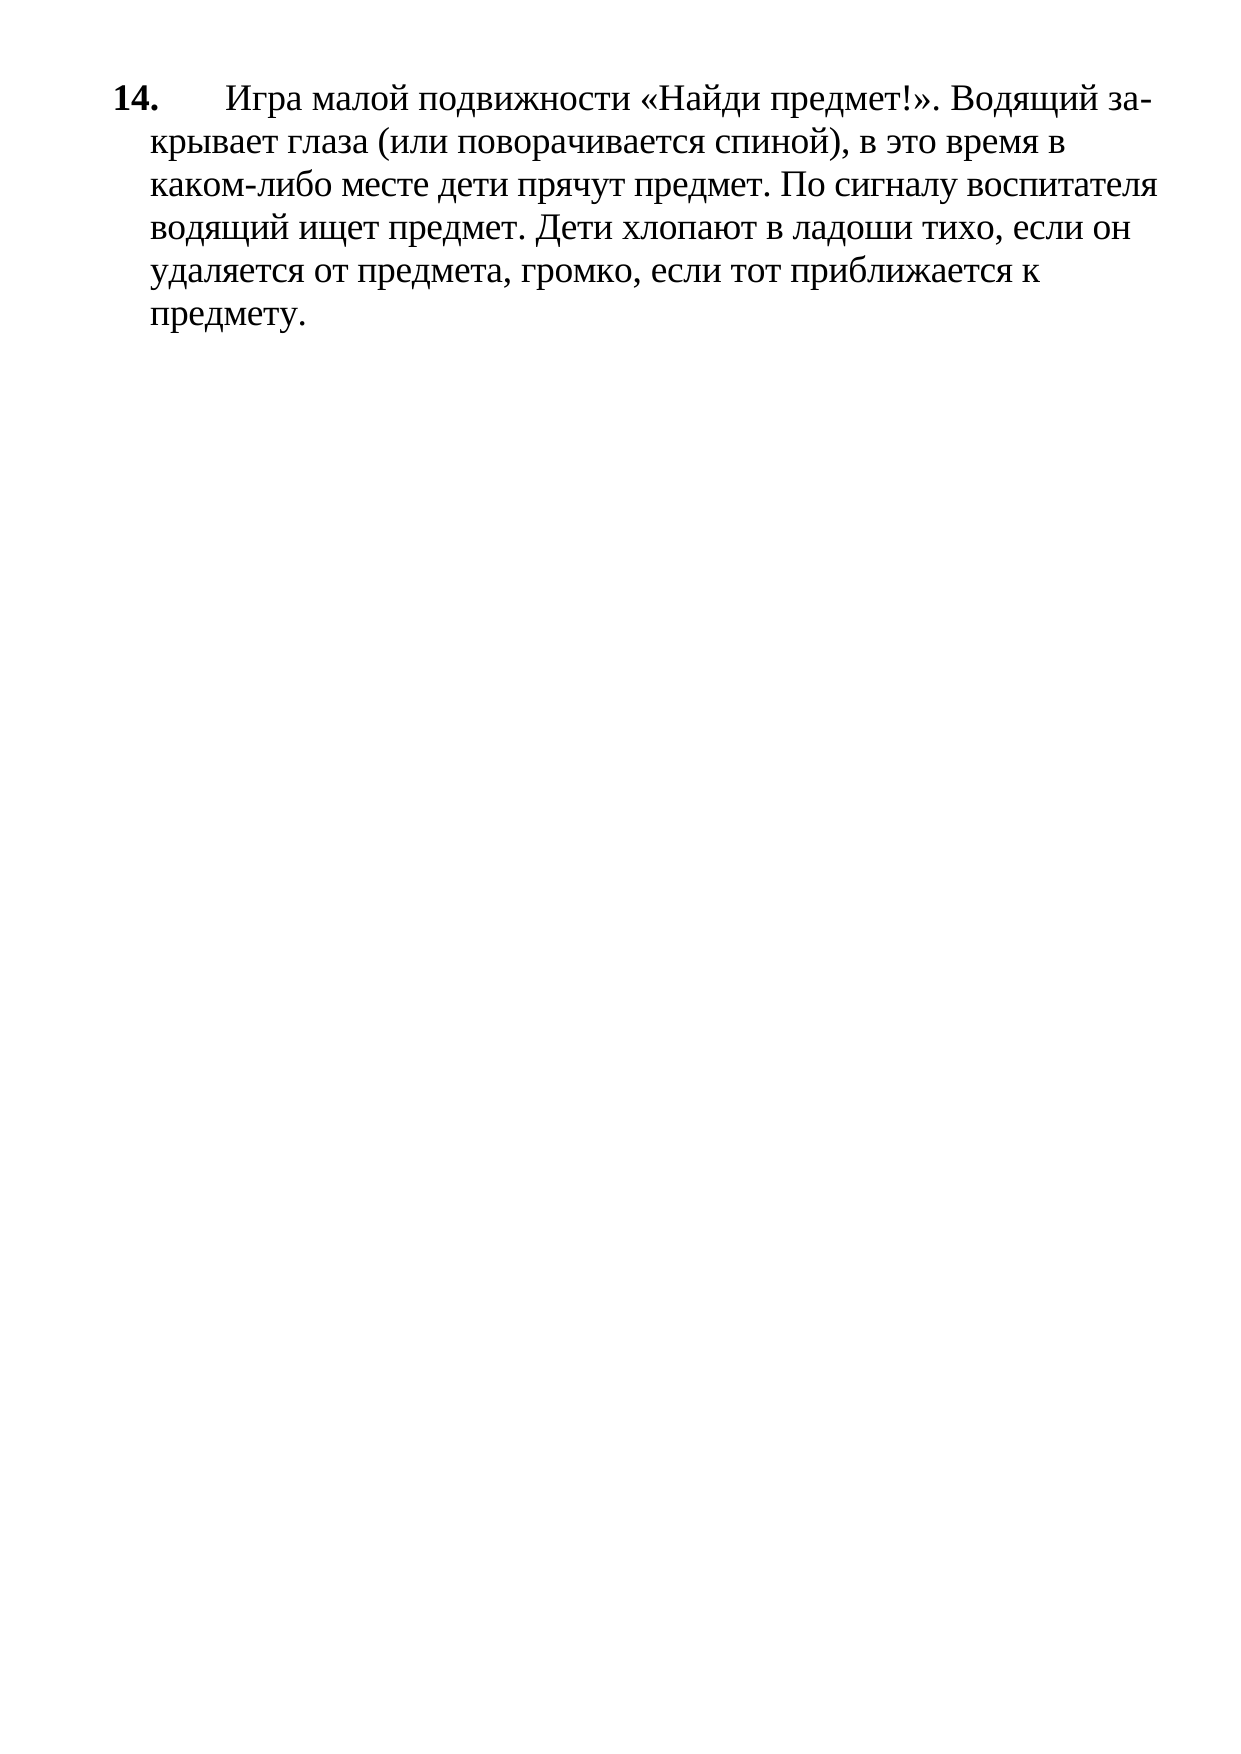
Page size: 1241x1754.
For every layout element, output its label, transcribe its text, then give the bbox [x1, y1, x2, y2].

list Игра малой подвижности «Найди предмет!». Водящий закрывает глаза (или поворачивается спиной), в это время в каком-либо месте дети прячут предмет. По сигналу воспитателя водящий ищет предмет. Дети хлопают в ладоши тихо, если он удаляется от предмета, громко, если тот приближается к предмету. [112, 75, 1165, 334]
